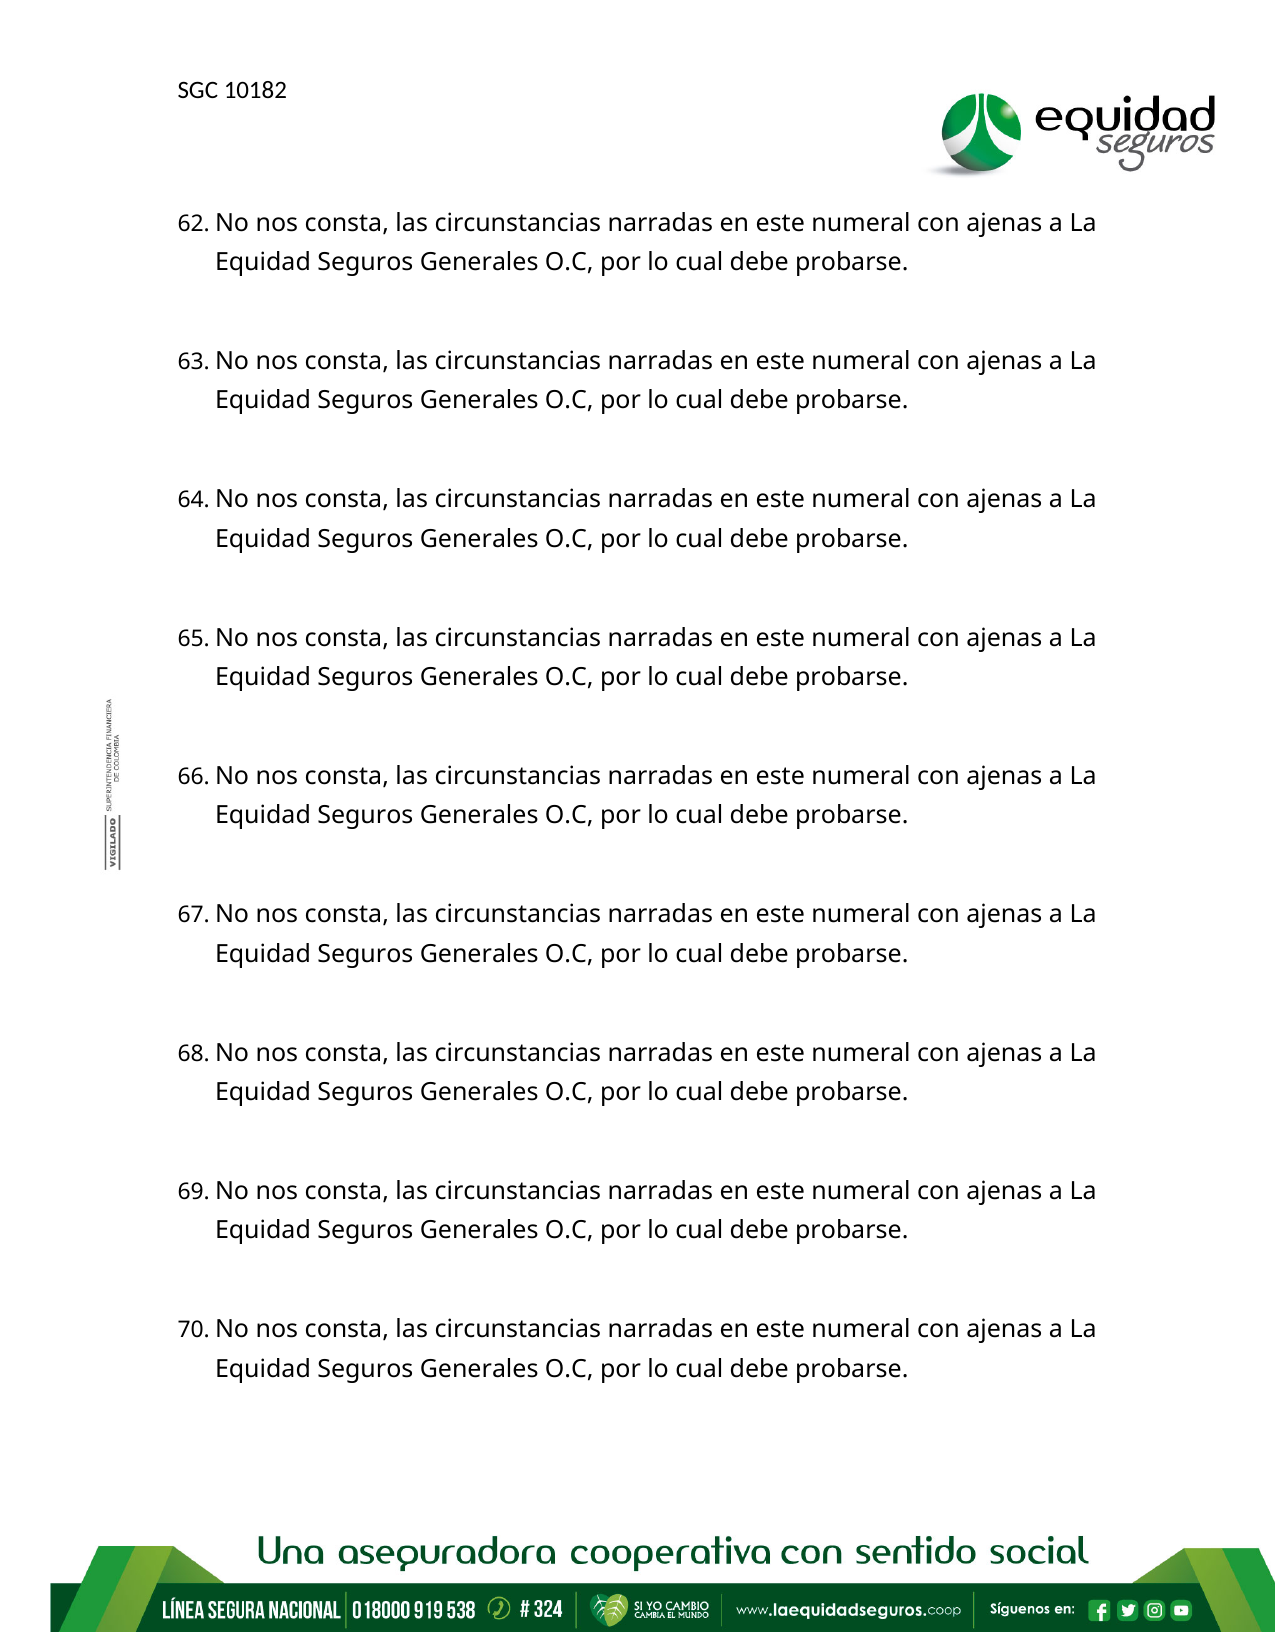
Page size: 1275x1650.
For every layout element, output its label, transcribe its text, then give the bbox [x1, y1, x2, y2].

picture [50, 14, 1275, 1632]
list No nos consta, las circunstancias narradas en este numeral con ajenas a La Equidad Seguros Generales O.C, por lo cual debe probarse. [177, 896, 1098, 969]
list No nos consta, las circunstancias narradas en este numeral con ajenas a La Equidad Seguros Generales O.C, por lo cual debe probarse. [177, 1034, 1098, 1108]
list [177, 343, 1098, 416]
list No nos consta, las circunstancias narradas en este numeral con ajenas a La Equidad Seguros Generales O.C, por lo cual debe probarse. [177, 619, 1098, 693]
list No nos consta, las circunstancias narradas en este numeral con ajenas a La Equidad Seguros Generales O.C, por lo cual debe probarse. [177, 758, 1098, 831]
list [177, 1173, 1098, 1246]
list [177, 1311, 1098, 1384]
list No nos consta, las circunstancias narradas en este numeral con ajenas a La Equidad Seguros Generales O.C, por lo cual debe probarse. [177, 481, 1098, 554]
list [177, 204, 1098, 278]
